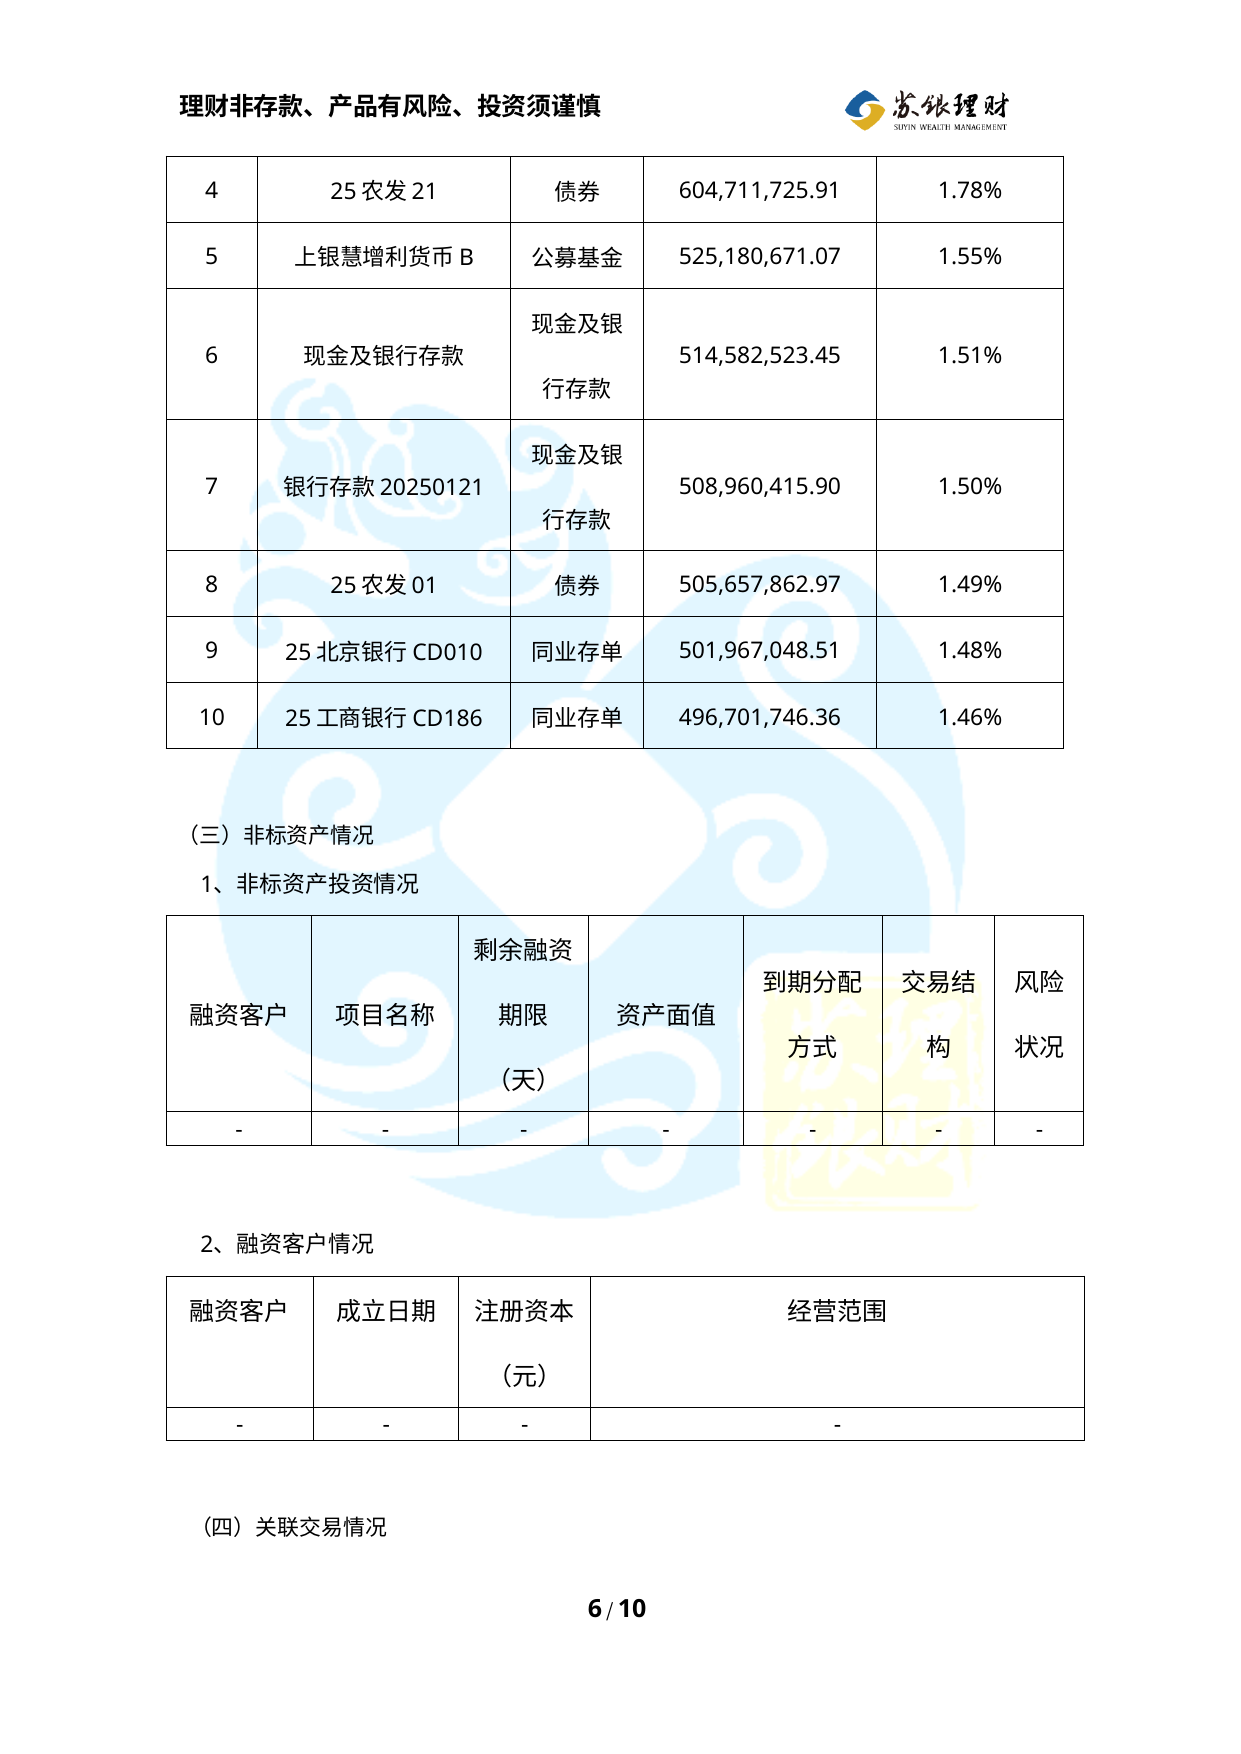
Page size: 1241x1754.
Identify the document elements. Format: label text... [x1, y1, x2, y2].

table_cell 525,180,671.07 [644, 223, 876, 288]
table_cell 银行存款20250121 [258, 420, 510, 550]
table_cell 1.49% [877, 551, 1063, 616]
table_cell 公募基金 [511, 223, 643, 288]
table_cell 现金及银行存款 [511, 420, 643, 550]
table_cell 债券 [511, 157, 643, 222]
table_cell - [459, 1408, 590, 1440]
table_cell - [459, 1112, 588, 1144]
table_header 经营范围 [591, 1277, 1084, 1407]
table_cell 25农发01 [258, 551, 510, 616]
table_cell 505,657,862.97 [644, 551, 876, 616]
table_cell 同业存单 [511, 683, 643, 748]
table_cell - [995, 1112, 1083, 1144]
table_cell 1.50% [877, 420, 1063, 550]
table_header 资产面值 [589, 916, 743, 1111]
table_cell 1.78% [877, 157, 1063, 222]
table_cell 8 [167, 551, 257, 616]
table_header 融资客户 [167, 1277, 313, 1407]
table_cell 10 [167, 683, 257, 748]
table_cell 501,967,048.51 [644, 617, 876, 682]
table_cell 6 [167, 289, 257, 419]
table_header 风险状况 [995, 916, 1083, 1111]
table_cell 1.51% [877, 289, 1063, 419]
picture [820, 72, 1039, 143]
table_cell 债券 [511, 551, 643, 616]
table_header 剩余融资期限（天） [459, 916, 588, 1111]
table_cell 上银慧增利货币B [258, 223, 510, 288]
table_cell 4 [167, 157, 257, 222]
table_cell - [167, 1112, 311, 1144]
table_cell 1.48% [877, 617, 1063, 682]
table_cell - [591, 1408, 1084, 1440]
text 1、非标资产投资情况 [177, 850, 1053, 915]
table_cell - [883, 1112, 994, 1144]
subtitle 非标资产情况 [177, 817, 1053, 850]
table_header 注册资本（元） [459, 1277, 590, 1407]
table_cell 7 [167, 420, 257, 550]
table_cell 同业存单 [511, 617, 643, 682]
table_cell 现金及银行存款 [258, 289, 510, 419]
table_cell 9 [167, 617, 257, 682]
table_cell 25工商银行CD186 [258, 683, 510, 748]
table_cell 25农发21 [258, 157, 510, 222]
table_cell 496,701,746.36 [644, 683, 876, 748]
text 2、融资客户情况 [177, 1211, 1053, 1276]
table_header 到期分配方式 [744, 916, 882, 1111]
table_cell - [744, 1112, 882, 1144]
table_cell 现金及银行存款 [511, 289, 643, 419]
table_cell 1.55% [877, 223, 1063, 288]
table_cell 25北京银行CD010 [258, 617, 510, 682]
table_header 成立日期 [314, 1277, 458, 1407]
table_header 融资客户 [167, 916, 311, 1111]
table_cell - [314, 1408, 458, 1440]
table_header 项目名称 [312, 916, 458, 1111]
table_cell 508,960,415.90 [644, 420, 876, 550]
table_cell - [312, 1112, 458, 1144]
table_cell 604,711,725.91 [644, 157, 876, 222]
table_cell 514,582,523.45 [644, 289, 876, 419]
table_header 交易结构 [883, 916, 994, 1111]
table_cell - [167, 1408, 313, 1440]
table_cell 5 [167, 223, 257, 288]
table_cell - [589, 1112, 743, 1144]
subtitle 关联交易情况 [190, 1510, 1053, 1542]
table_cell 1.46% [877, 683, 1063, 748]
